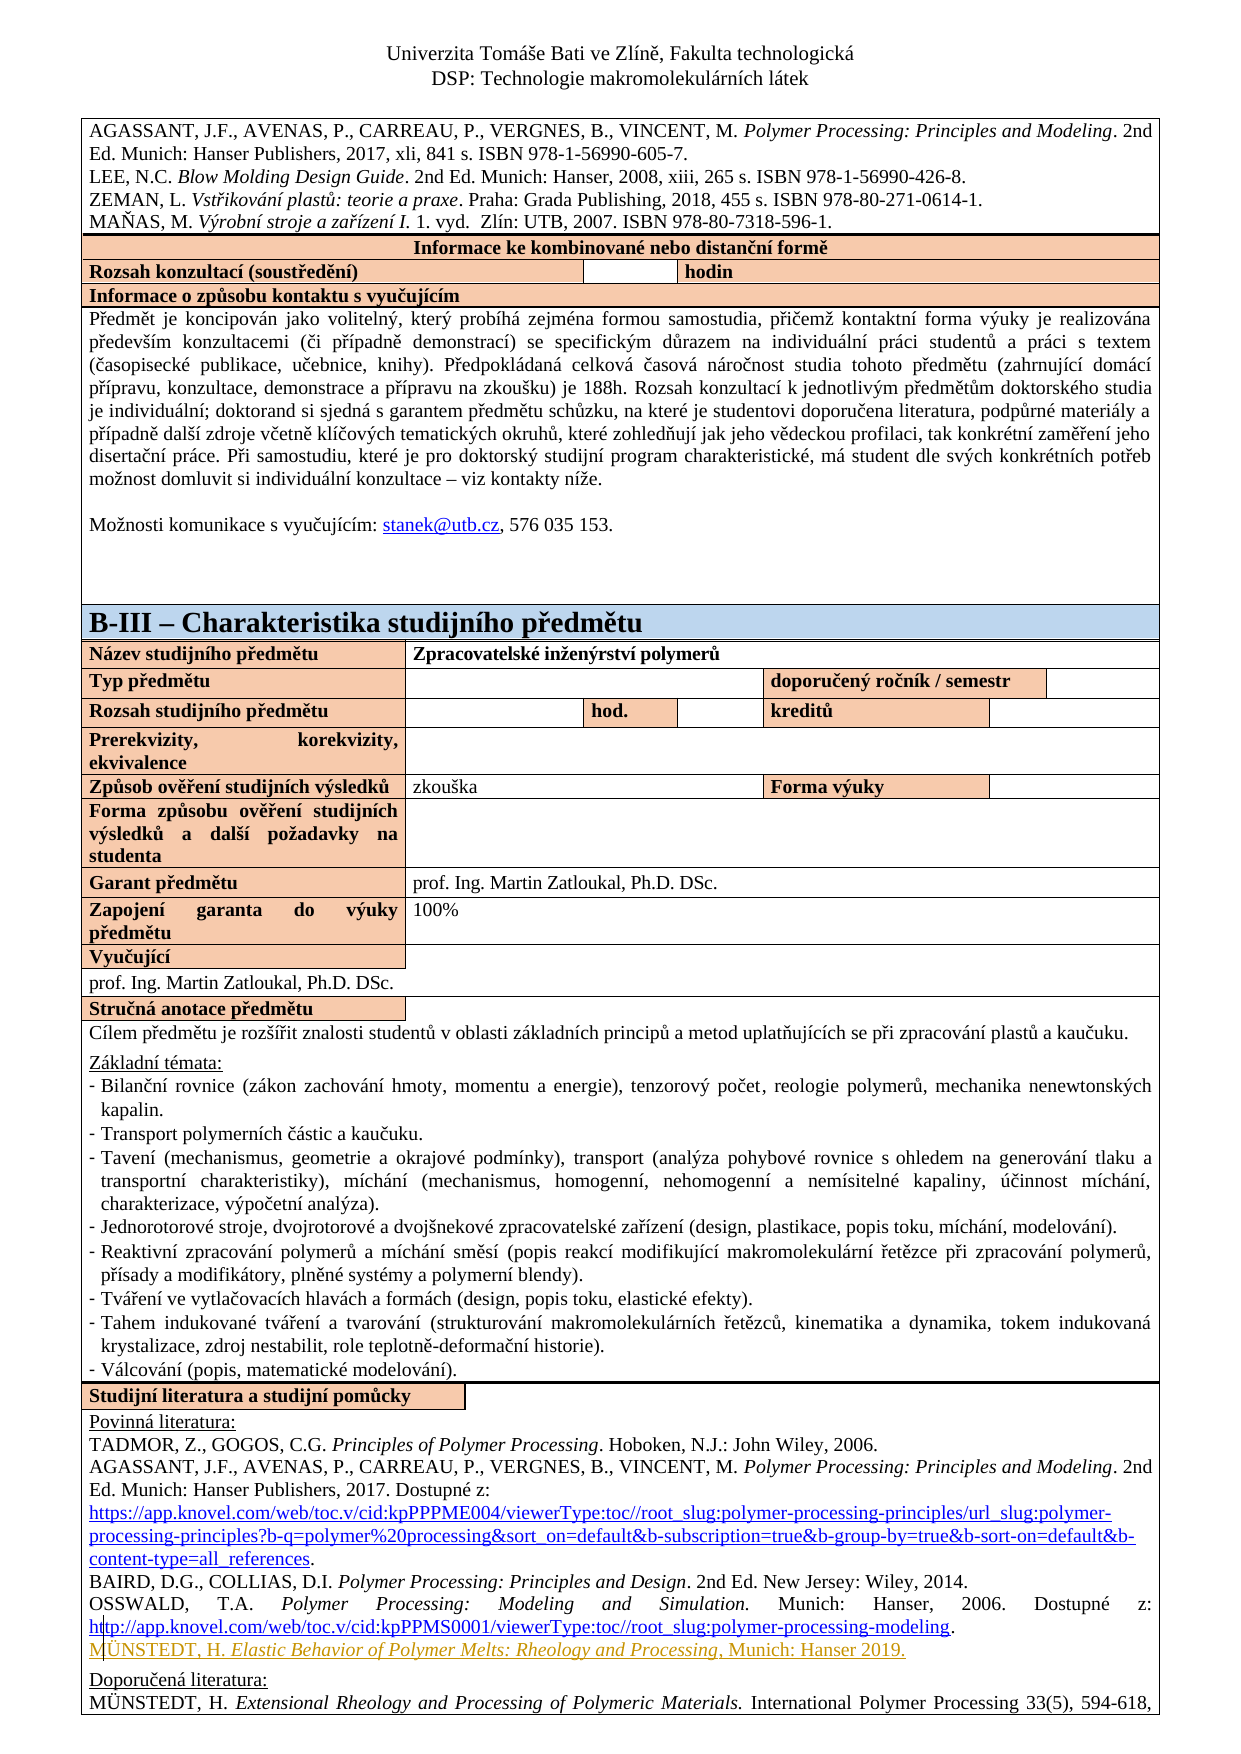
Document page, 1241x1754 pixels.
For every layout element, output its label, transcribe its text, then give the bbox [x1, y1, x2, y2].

table_cell kreditů [764, 699, 989, 727]
table_cell Rozsah studijního předmětu [82, 699, 405, 727]
table_cell Prerekvizity, korekvizity, ekvivalence [82, 728, 405, 774]
table_cell Forma způsobu ověření studijních výsledků a další požadavky na studenta [82, 799, 405, 867]
table_cell [466, 1384, 1159, 1409]
table_cell Rozsah konzultací (soustředění) [82, 260, 583, 282]
table_cell [406, 728, 1159, 774]
table_cell Cílem předmětu je rozšířit znalosti studentů v oblasti základních principů a metod uplatňujících se při zpracování plastů a kaučuku. Základní témata: Bilanční rovnice (zákon zachování hmoty, momentu a energie), tenzorový počet, reologie polymerů, mechanika nenewtonských kapalin. Transport polymerních částic a kaučuku. Tavení (mechanismus, geometrie a okrajové podmínky), transport (analýza pohybové rovnice s ohledem na generování tlaku a transportní charakteristiky), míchání (mechanismus, homogenní, nehomogenní a nemísitelné kapaliny, účinnost míchání, charakterizace, výpočetní analýza). Jednorotorové stroje, dvojrotorové a dvojšnekové zpracovatelské zařízení (design, plastikace, popis toku, míchání, modelování). Reaktivní zpracování polymerů a míchání směsí (popis reakcí modifikující makromolekulární řetězce při zpracování polymerů, přísady a modifikátory, plněné systémy a polymerní blendy). Tváření ve vytlačovacích hlavách a formách (design, popis toku, elastické efekty). Tahem indukované tváření a tvarování (strukturování makromolekulárních řetězců, kinematika a dynamika, tokem indukovaná krystalizace, zdroj nestabilit, role teplotně-deformační historie). Válcování (popis, matematické modelování). [82, 1020, 1159, 1381]
table_cell zkouška [406, 775, 763, 798]
table_cell hod. [584, 699, 677, 727]
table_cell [82, 1409, 1159, 1714]
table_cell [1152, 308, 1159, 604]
table_cell [990, 699, 1159, 727]
table_cell Stručná anotace předmětu [82, 997, 405, 1020]
table_cell [1047, 669, 1159, 698]
table_cell [406, 669, 763, 698]
table_cell Název studijního předmětu [82, 642, 405, 668]
table_cell Zpracovatelské inženýrství polymerů [406, 642, 1159, 668]
table_cell hodin [678, 260, 1159, 282]
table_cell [82, 119, 1159, 233]
table_cell Vyučující [82, 945, 405, 968]
table_cell [584, 260, 677, 282]
table_cell [406, 699, 583, 727]
table_cell Forma výuky [764, 775, 989, 798]
table_cell Zapojení garanta do výuky předmětu [82, 898, 405, 944]
table_cell Informace o způsobu kontaktu s vyučujícím [82, 284, 1159, 306]
table_cell Studijní literatura a studijní pomůcky [82, 1384, 464, 1409]
table_cell [678, 699, 763, 727]
table_cell Garant předmětu [82, 868, 405, 897]
table_cell [990, 775, 1159, 798]
table_cell Způsob ověření studijních výsledků [82, 775, 405, 798]
table_cell prof. Ing. Martin Zatloukal, Ph.D. DSc. [406, 868, 1159, 897]
table_cell [406, 997, 1159, 1020]
table_cell doporučený ročník / semestr [764, 669, 1046, 698]
table_cell Informace ke kombinované nebo distanční formě [82, 234, 1159, 259]
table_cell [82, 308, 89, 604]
table_cell prof. Ing. Martin Zatloukal, Ph.D. DSc. [82, 968, 1159, 996]
table_cell B-III – Charakteristika studijního předmětu [82, 605, 1159, 638]
table_cell [406, 945, 1159, 968]
table_cell [406, 799, 1159, 867]
table_cell 100% [406, 898, 1159, 944]
table_cell Typ předmětu [82, 669, 405, 698]
